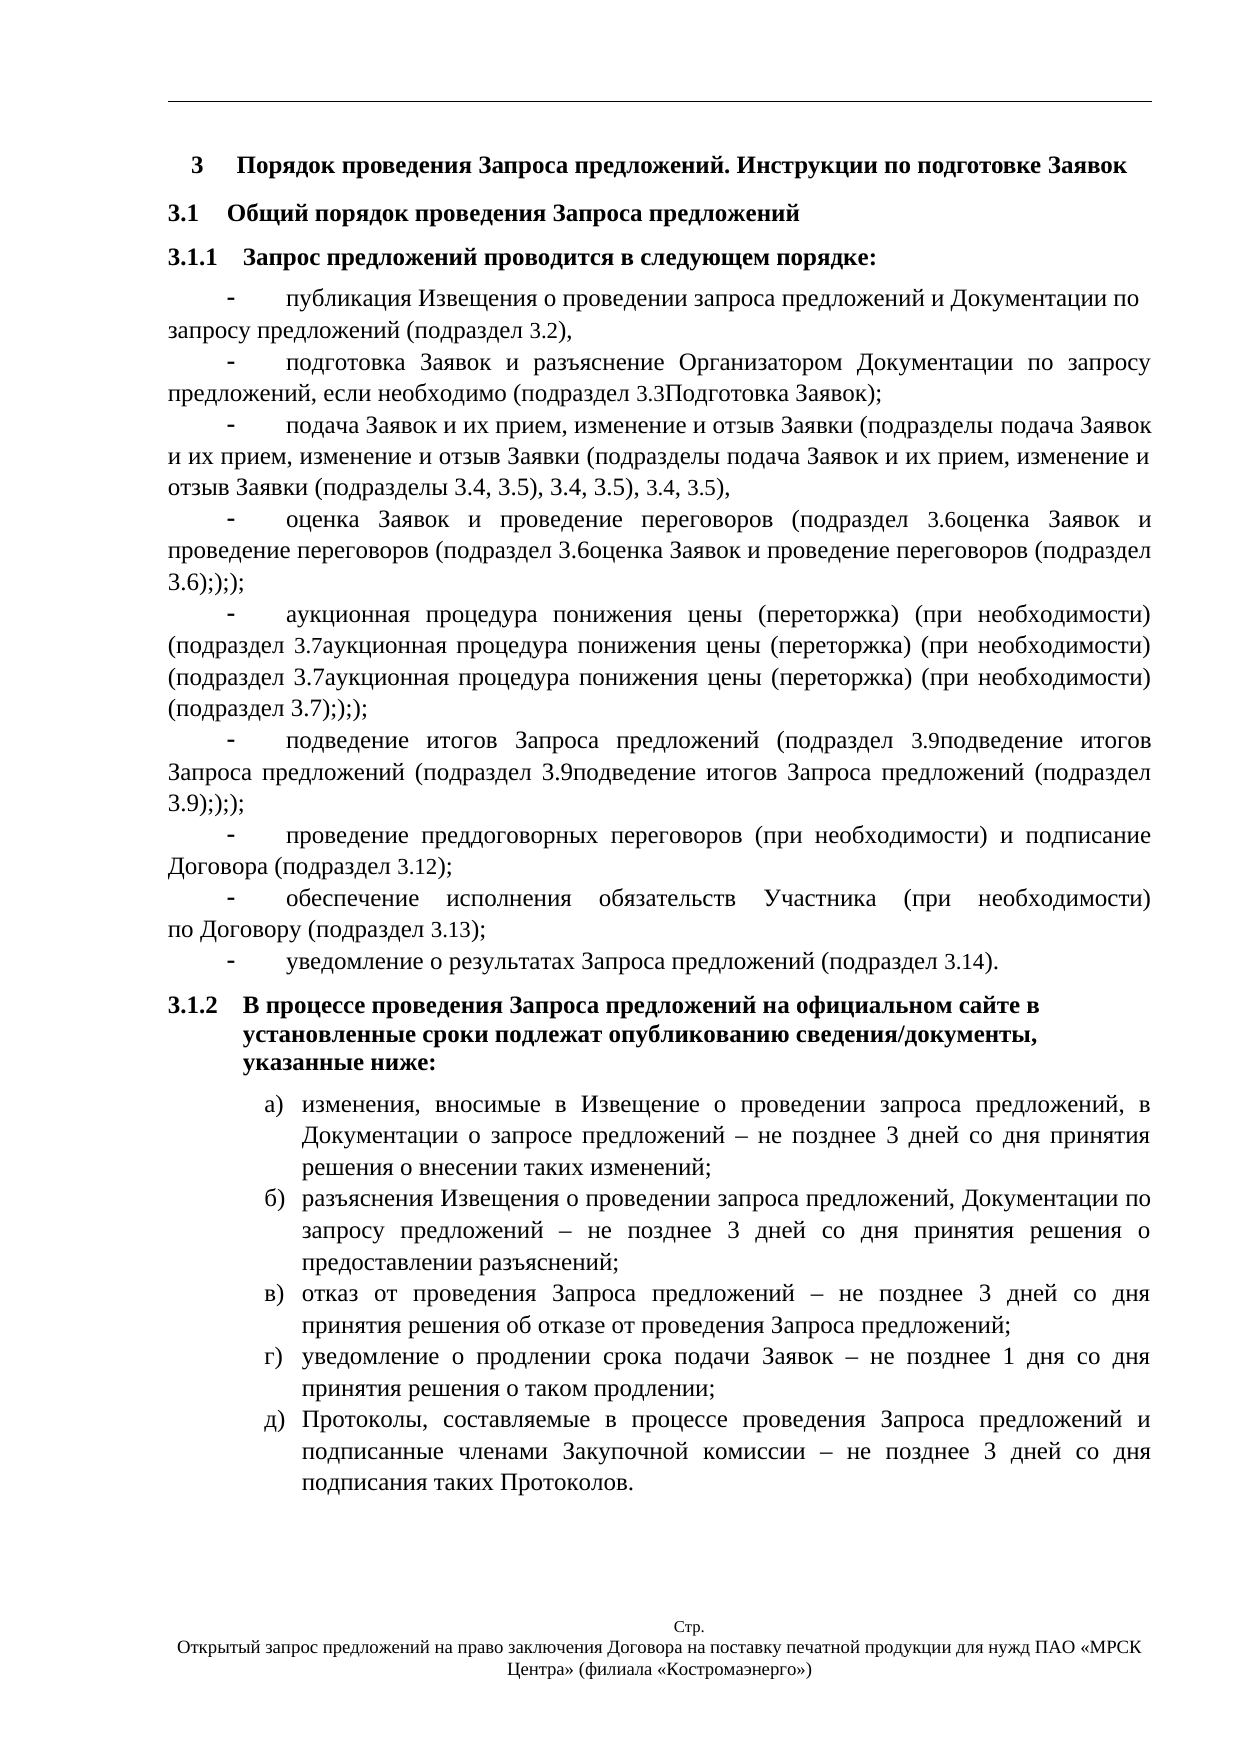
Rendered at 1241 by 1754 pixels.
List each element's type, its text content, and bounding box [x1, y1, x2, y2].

subtitle Общий порядок проведения Запроса предложений [168, 198, 1152, 227]
list оценка Заявок и проведение переговоров (подраздел 3.6); [168, 504, 1152, 596]
subtitle В процессе проведения Запроса предложений на официальном сайте в установленные сроки подлежат опубликованию сведения/документы, указанные ниже: [168, 990, 1152, 1076]
subtitle Запрос предложений проводится в следующем порядке: [168, 242, 1152, 271]
list аукционная процедура понижения цены (переторжка) (при необходимости) (подраздел 3.7); [168, 599, 1152, 722]
list отказ от проведения Запроса предложений – не позднее 3 дней со дня принятия решения об отказе от проведения Запроса предложений; [264, 1278, 1152, 1338]
list подача Заявок и их прием, изменение и отзыв Заявки (подразделы 3.4, 3.5), [168, 410, 1152, 501]
list проведение преддоговорных переговоров (при необходимости) и подписание Договора (подраздел 3.12); [168, 820, 1152, 880]
list публикация Извещения о проведении запроса предложений и Документации по запросу предложений (подраздел 3.2), [168, 283, 1152, 344]
list уведомление о продлении срока подачи Заявок – не позднее 1 дня со дня принятия решения о таком продлении; [264, 1341, 1152, 1402]
list изменения, вносимые в Извещение о проведении запроса предложений, в Документации о запросе предложений – не позднее 3 дней со дня принятия решения о внесении таких изменений; [264, 1089, 1152, 1181]
list уведомление о результатах Запроса предложений (подраздел 3.14). [168, 946, 1152, 975]
list подведение итогов Запроса предложений (подраздел 3.9); [168, 725, 1152, 817]
list Протоколы, составляемые в процессе проведения Запроса предложений и подписанные членами Закупочной комиссии – не позднее 3 дней со дня подписания таких Протоколов. [264, 1404, 1152, 1496]
subtitle Порядок проведения Запроса предложений. Инструкции по подготовке Заявок [166, 150, 1152, 179]
list разъяснения Извещения о проведении запроса предложений, Документации по запросу предложений – не позднее 3 дней со дня принятия решения о предоставлении разъяснений; [264, 1183, 1152, 1275]
list обеспечение исполнения обязательств Участника (при необходимости) по Договору (подраздел 3.13); [168, 883, 1152, 943]
list подготовка Заявок и разъяснение Организатором Документации по запросу предложений, если необходимо (подраздел 3.3); [168, 347, 1152, 407]
